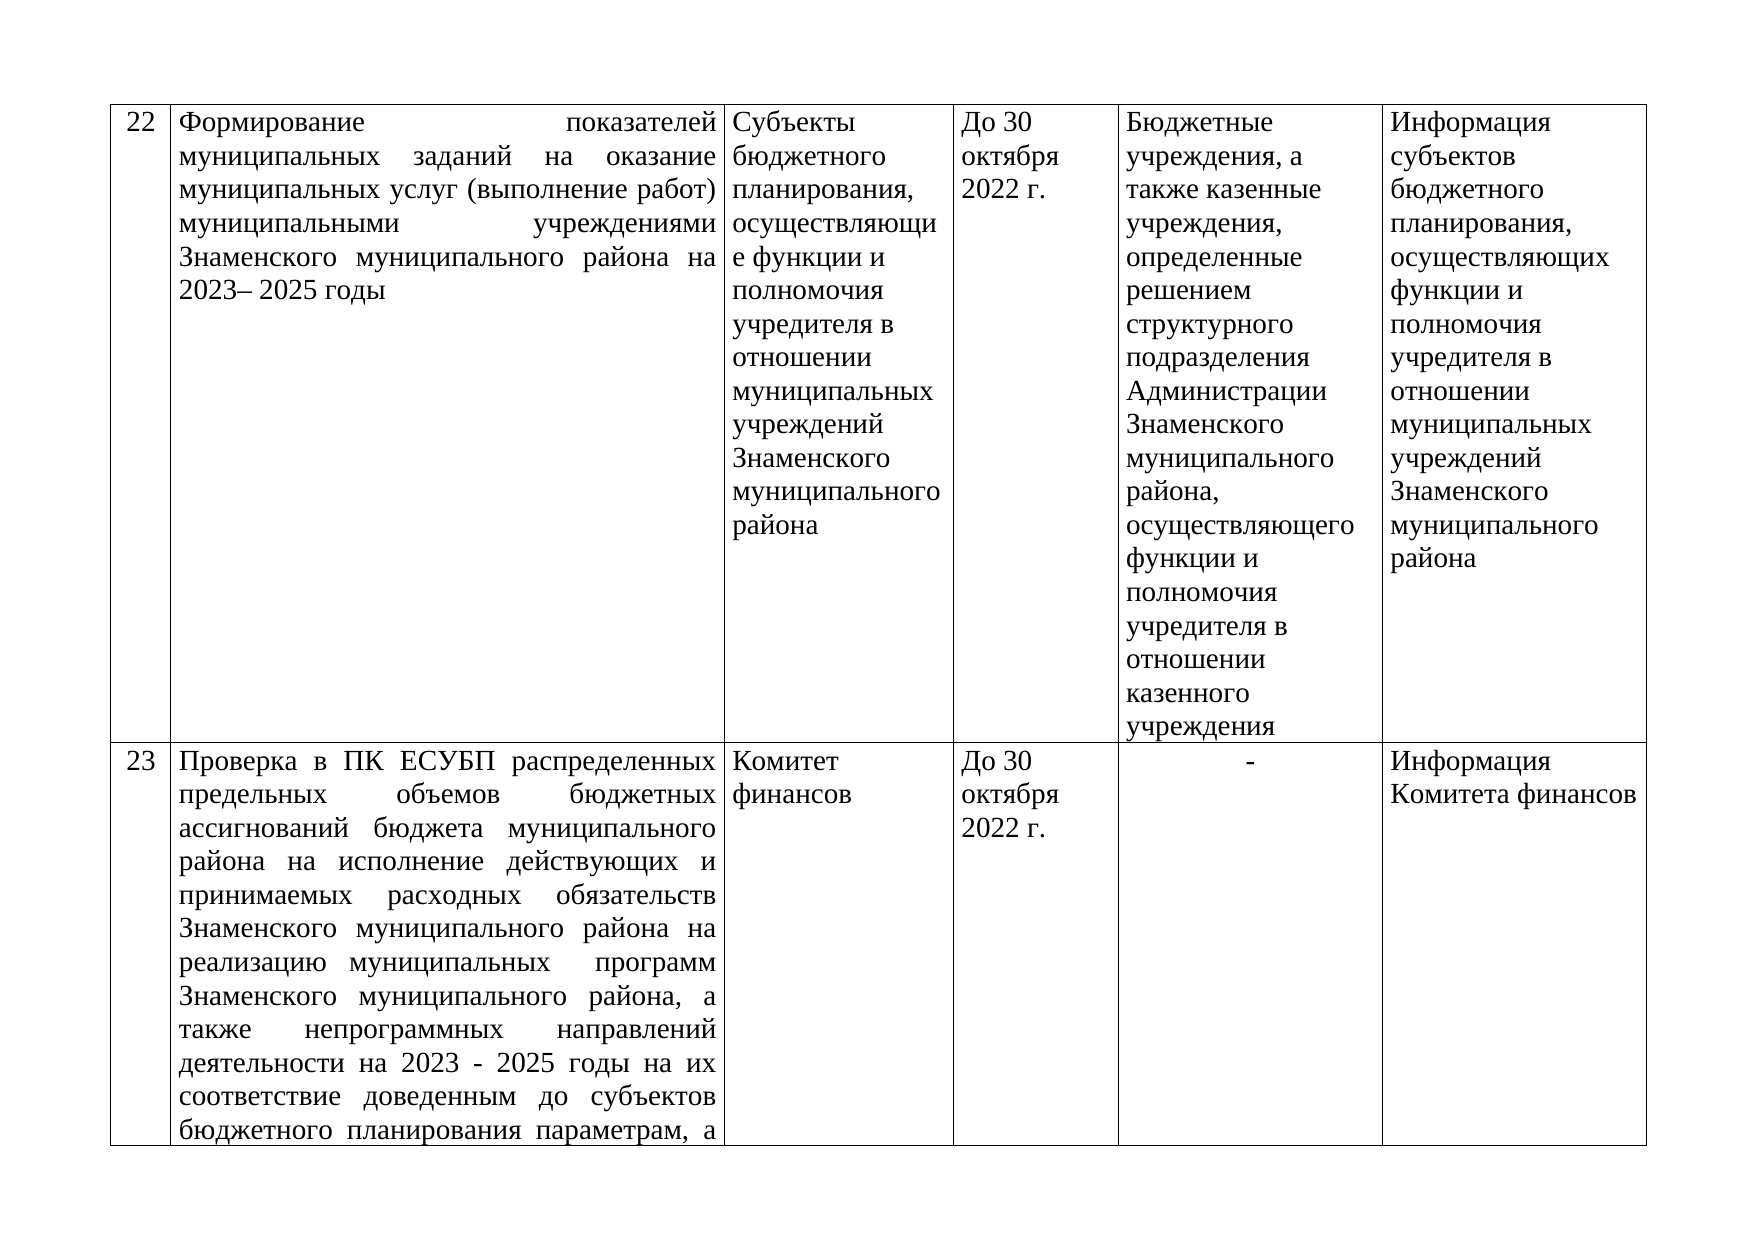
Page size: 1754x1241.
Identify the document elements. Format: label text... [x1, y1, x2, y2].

table_cell Бюджетные учреждения, а также казенные учреждения, определенные решением структурного подразделения Администрации Знаменского муниципального района, осуществляющего функции и полномочия учредителя в отношении казенного учреждения [1119, 105, 1382, 742]
table_cell Информация субъектов бюджетного планирования, осуществляющих функции и полномочия учредителя в отношении муниципальных учреждений Знаменского муниципального района [1383, 105, 1646, 742]
table_cell Формирование показателей муниципальных заданий на оказание муниципальных услуг (выполнение работ) муниципальными учреждениями Знаменского муниципального района на 2023– 2025 годы [171, 105, 724, 742]
table_cell Субъекты бюджетного планирования, осуществляющие функции и полномочия учредителя в отношении муниципальных учреждений Знаменского муниципального района [725, 105, 953, 742]
table_cell 23 [111, 743, 170, 1145]
table_cell 22 [111, 105, 170, 742]
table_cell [954, 743, 1118, 1145]
table_cell - [1119, 743, 1382, 1145]
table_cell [1383, 743, 1646, 1145]
table_cell До 30 октября 2022 г. [954, 105, 1118, 742]
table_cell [171, 743, 724, 1145]
table_cell Комитет финансов [725, 743, 953, 1145]
